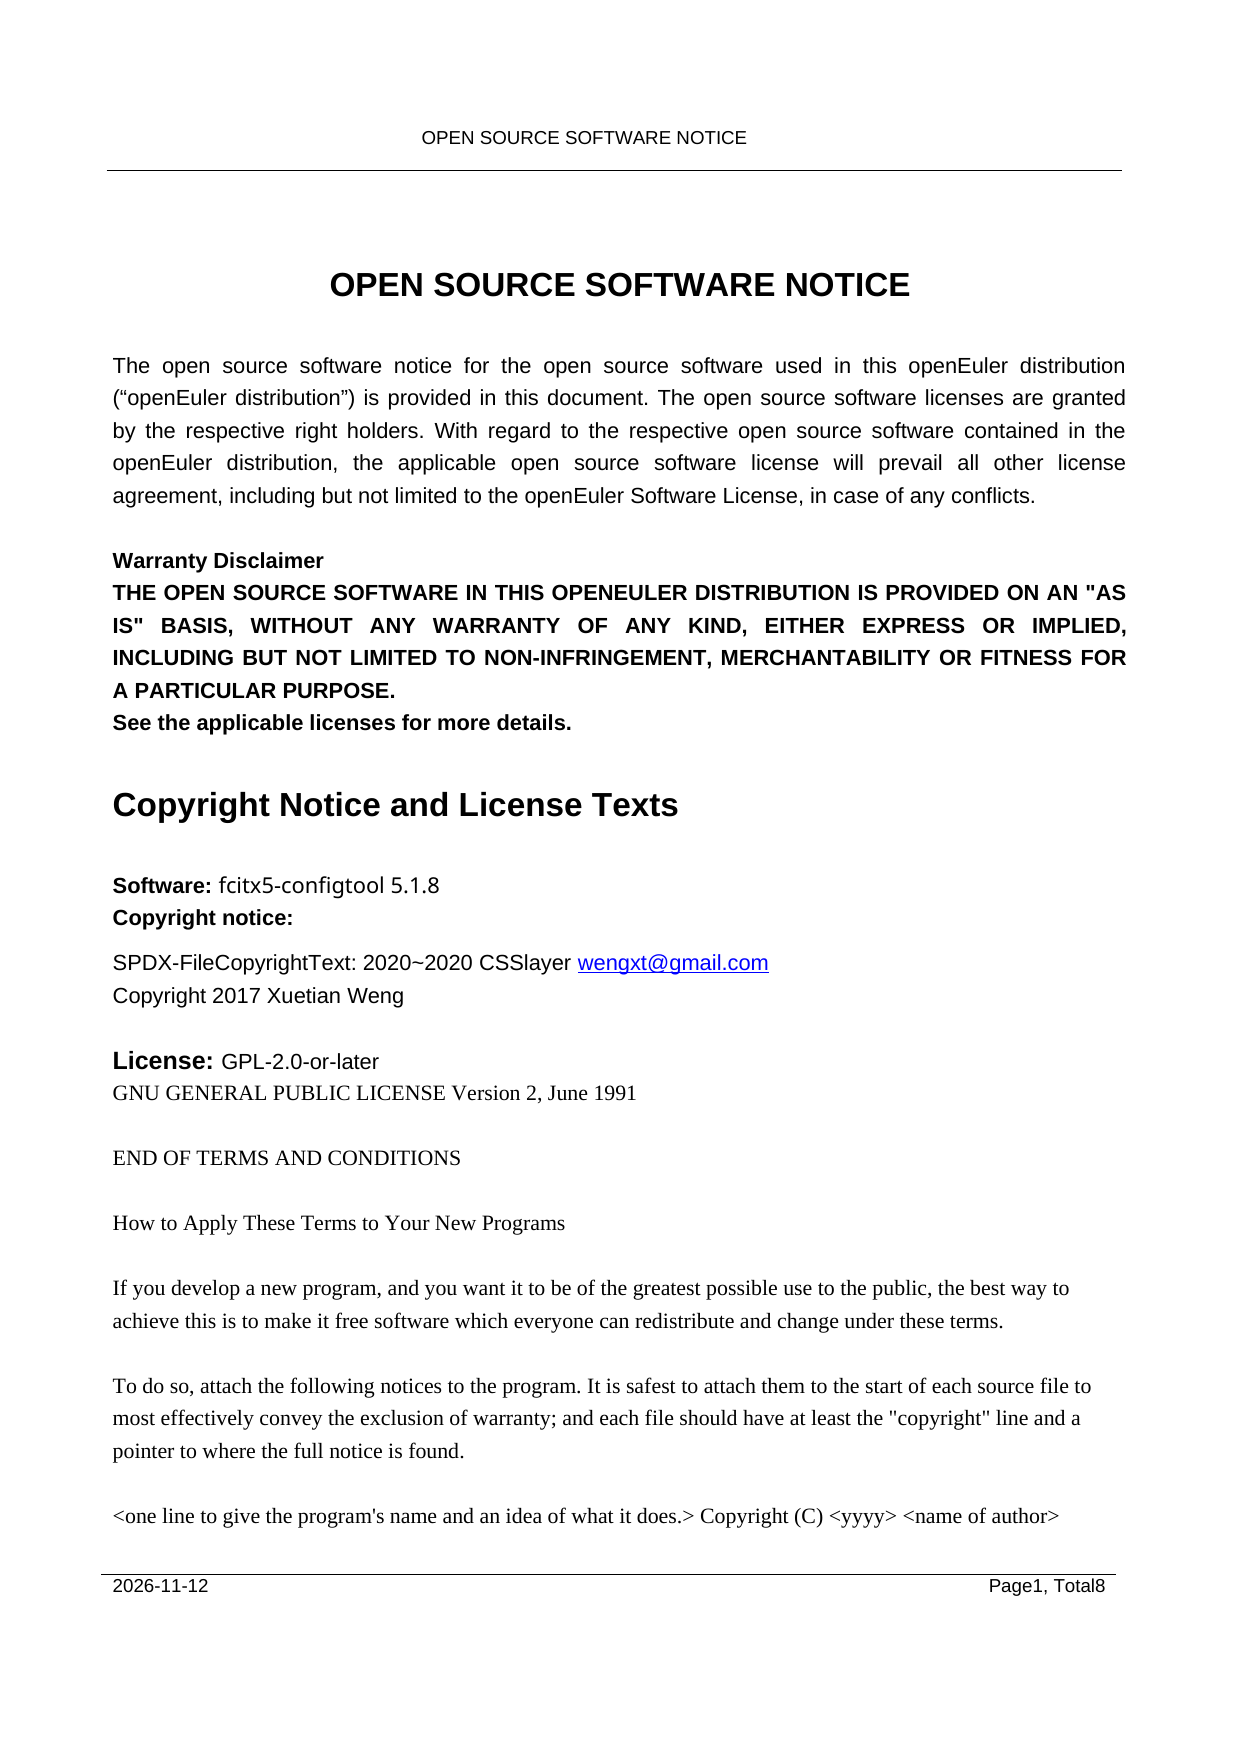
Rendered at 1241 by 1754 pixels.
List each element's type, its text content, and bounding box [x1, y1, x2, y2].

text Warranty Disclaimer [112, 544, 1128, 576]
text License: GPL-2.0-or-later [112, 1044, 1128, 1077]
text The open source software notice for the open source software used in this openEuler distribution (“openEuler distribution”) is provided in this document. The open source software licenses are granted by the respective right holders. With regard to the respective open source software contained in the openEuler distribution, the applicable open source software license will prevail all other license agreement, including but not limited to the openEuler Software License, in case of any conflicts. [112, 349, 1128, 511]
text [112, 1077, 1128, 1532]
text OPEN SOURCE SOFTWARE NOTICE [112, 251, 1128, 316]
text Copyright 2017 Xuetian Weng [112, 979, 1128, 1012]
text SPDX-FileCopyrightText: 2020~2020 CSSlayer wengxt@gmail.com [112, 947, 1128, 979]
text Copyright notice: [112, 901, 1128, 934]
text Copyright Notice and License Texts [112, 771, 1128, 836]
title Software: fcitx5-configtool 5.1.8 [112, 869, 1128, 901]
text THE OPEN SOURCE SOFTWARE IN THIS OPENEULER DISTRIBUTION IS PROVIDED ON AN "AS IS" BASIS, WITHOUT ANY WARRANTY OF ANY KIND, EITHER EXPRESS OR IMPLIED, INCLUDING BUT NOT LIMITED TO NON-INFRINGEMENT, MERCHANTABILITY OR FITNESS FOR A PARTICULAR PURPOSE. See the applicable licenses for more details. [112, 576, 1128, 739]
